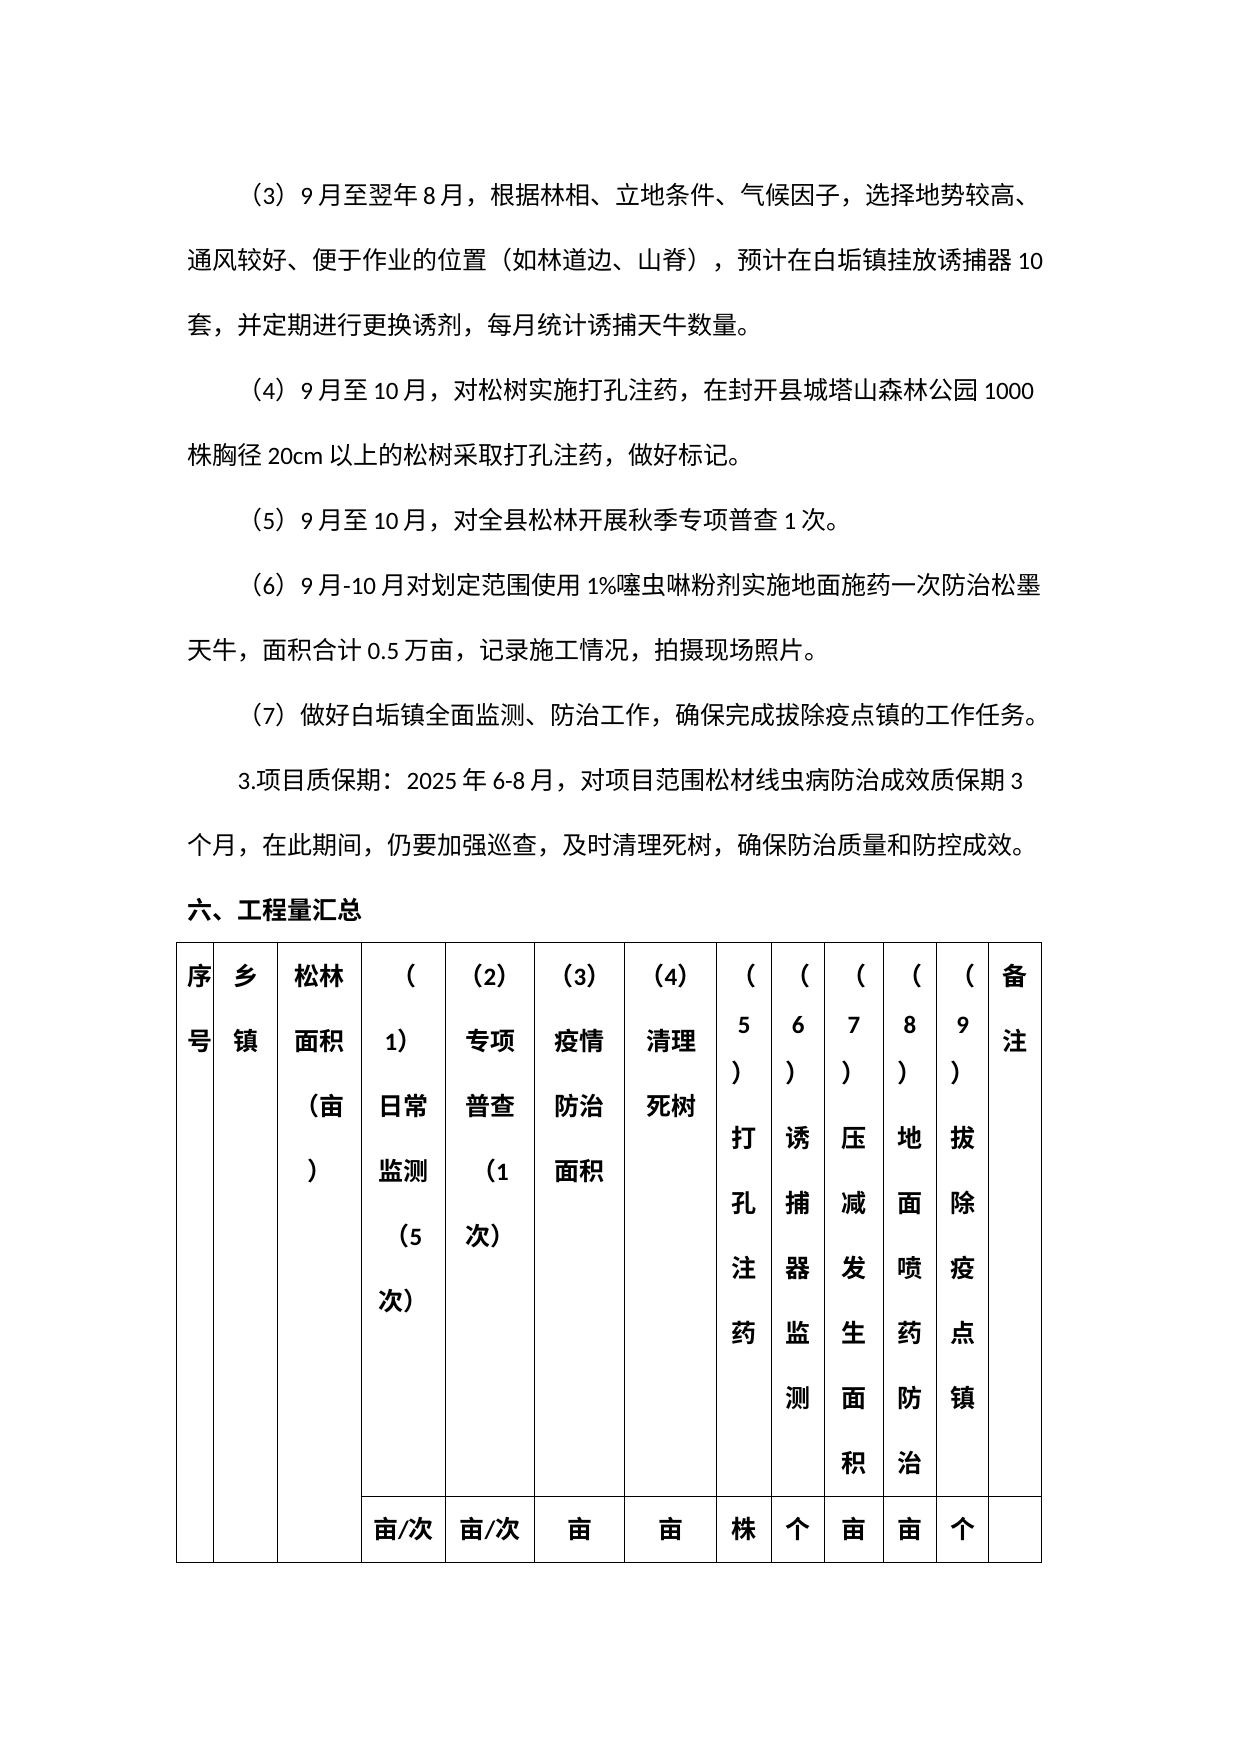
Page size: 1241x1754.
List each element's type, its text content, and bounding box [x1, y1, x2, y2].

table_cell 亩 [625, 1497, 716, 1562]
table_header （4）清理死树 [625, 943, 716, 1496]
table_header （1）日常监测（5次） [362, 943, 445, 1496]
table_header 松林面积（亩） [278, 943, 361, 1562]
table_cell 亩 [535, 1497, 624, 1562]
table_header （9）拔除疫点镇 [937, 943, 988, 1496]
table_header （5）打孔注药 [717, 943, 771, 1496]
table_cell 个 [937, 1497, 988, 1562]
text （5）9月至10月，对全县松林开展秋季专项普查1次。 [187, 487, 1053, 552]
table_header 乡镇 [214, 943, 277, 1562]
text （6）9月-10月对划定范围使用1%噻虫啉粉剂实施地面施药一次防治松墨天牛，面积合计0.5万亩，记录施工情况，拍摄现场照片。 [187, 552, 1053, 682]
table_header （7）压减发生面积 [825, 943, 883, 1496]
table_cell 个 [772, 1497, 824, 1562]
table_header 备注 [989, 943, 1041, 1496]
table_header （8）地面喷药防治 [884, 943, 936, 1496]
table_header 序号 [177, 943, 213, 1562]
text （4）9月至10月，对松树实施打孔注药，在封开县城塔山森林公园1000株胸径20cm以上的松树采取打孔注药，做好标记。 [187, 357, 1053, 487]
table_cell 亩/次 [446, 1497, 534, 1562]
table_header （3）疫情防治面积 [535, 943, 624, 1496]
text （7）做好白垢镇全面监测、防治工作，确保完成拔除疫点镇的工作任务。 [187, 682, 1053, 747]
table_header （2）专项普查（1次） [446, 943, 534, 1496]
table_cell 亩 [884, 1497, 936, 1562]
text 3.项目质保期：2025年6-8月，对项目范围松材线虫病防治成效质保期3个月，在此期间，仍要加强巡查，及时清理死树，确保防治质量和防控成效。 [187, 747, 1053, 877]
text 六、工程量汇总 [187, 877, 1053, 942]
table_cell 株 [717, 1497, 771, 1562]
table_cell 亩 [825, 1497, 883, 1562]
table_cell 亩/次 [362, 1497, 445, 1562]
text （3）9月至翌年8月，根据林相、立地条件、气候因子，选择地势较高、通风较好、便于作业的位置（如林道边、山脊），预计在白垢镇挂放诱捕器10套，并定期进行更换诱剂，每月统计诱捕天牛数量。 [187, 162, 1053, 357]
table_header （6）诱捕器监测 [772, 943, 824, 1496]
table_cell [989, 1497, 1041, 1562]
